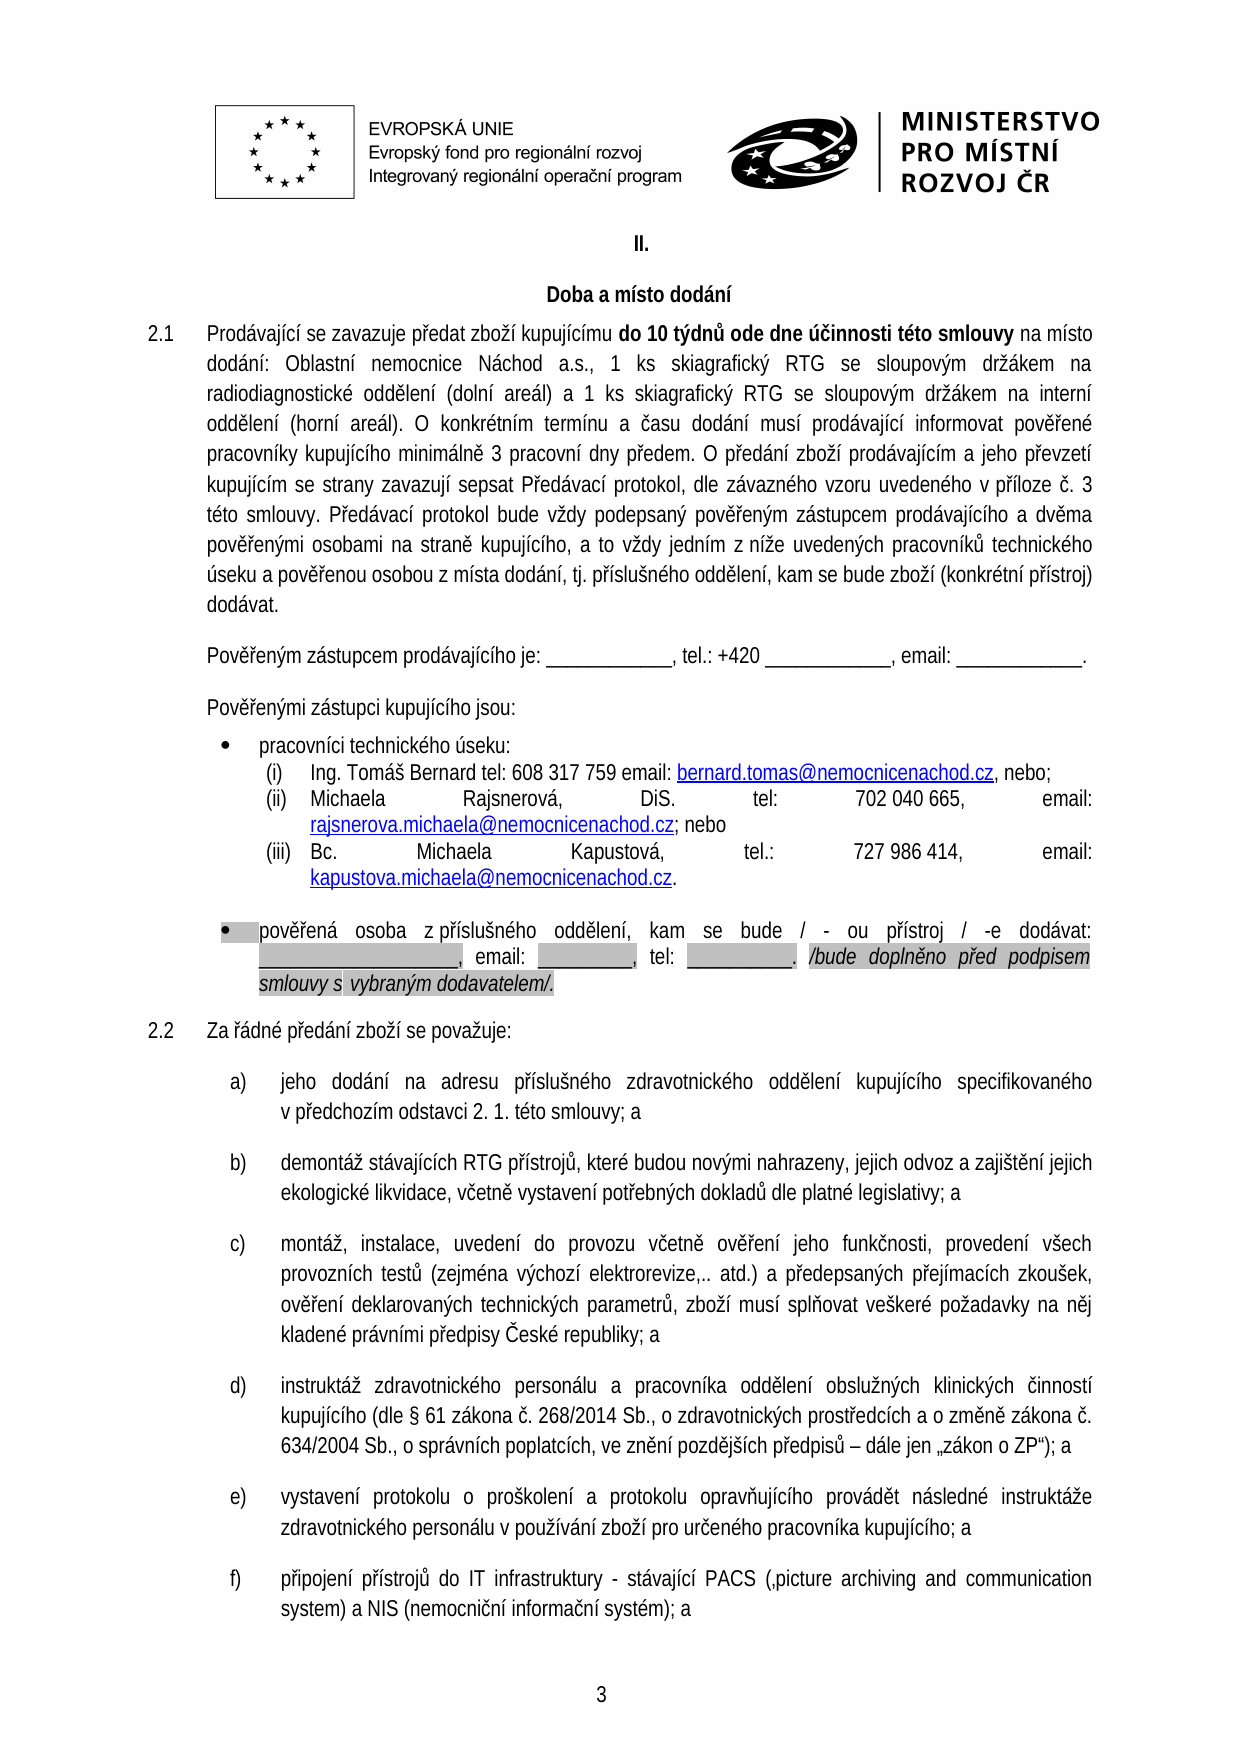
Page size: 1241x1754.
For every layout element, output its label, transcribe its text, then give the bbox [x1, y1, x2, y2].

list Bc. Michaela Kapustová, tel.: 727 986 414, email: kapustova.michaela@nemocnicenachod.cz. [266, 838, 1093, 890]
list Michaela Rajsnerová, DiS. tel: 702 040 665, email: rajsnerova.michaela@nemocnicenachod.cz; nebo [266, 785, 1093, 838]
list Ing. Tomáš Bernard tel: 608 317 759 email: bernard.tomas@nemocnicenachod.cz, nebo; [266, 759, 1093, 785]
list pracovníci technického úseku: [221, 732, 1093, 759]
subtitle Doba a místo dodání [185, 281, 1093, 307]
text Pověřenými zástupci kupujícího jsou: [207, 693, 1093, 720]
list montáž, instalace, uvedení do provozu včetně ověření jeho funkčnosti, provedení všech provozních testů (zejména výchozí elektrorevize,.. atd.) a předepsaných přejímacích zkoušek, ověření deklarovaných technických parametrů, zboží musí splňovat veškeré požadavky na něj kladené právními předpisy České republiky; a [230, 1230, 1093, 1347]
list demontáž stávajících RTG přístrojů, které budou novými nahrazeny, jejich odvoz a zajištění jejich ekologické likvidace, včetně vystavení potřebných dokladů dle platné legislativy; a [230, 1149, 1093, 1206]
list pověřená osoba z příslušného oddělení, kam se bude / - ou přístroj / -e dodávat: ___________________, email: _________, tel: __________. /bude doplněno před podpisem smlouvy s vybraným dodavatelem/. [221, 917, 1093, 996]
list instruktáž zdravotnického personálu a pracovníka oddělení obslužných klinických činností kupujícího (dle § 61 zákona č. 268/2014 Sb., o zdravotnických prostředcích a o změně zákona č. 634/2004 Sb., o správních poplatcích, ve znění pozdějších předpisů – dále jen „zákon o ZP“); a [230, 1372, 1093, 1459]
picture [184, 73, 1130, 230]
list Za řádné předání zboží se považuje: [148, 1017, 1093, 1043]
list jeho dodání na adresu příslušného zdravotnického oddělení kupujícího specifikovaného v předchozím odstavci 2. 1. této smlouvy; a [230, 1068, 1093, 1124]
text Pověřeným zástupcem prodávajícího je: ____________, tel.: +420 ____________, email: ____________. [207, 642, 1093, 669]
list Prodávající se zavazuje předat zboží kupujícímu do 10 týdnů ode dne účinnosti této smlouvy na místo dodání: Oblastní nemocnice Náchod a.s., 1 ks skiagrafický RTG se sloupovým držákem na radiodiagnostické oddělení (dolní areál) a 1 ks skiagrafický RTG se sloupovým držákem na interní oddělení (horní areál). O konkrétním termínu a času dodání musí prodávající informovat pověřené pracovníky kupujícího minimálně 3 pracovní dny předem. O předání zboží prodávajícím a jeho převzetí kupujícím se strany zavazují sepsat Předávací protokol, dle závazného vzoru uvedeného v příloze č. 3 této smlouvy. Předávací protokol bude vždy podepsaný pověřeným zástupcem prodávajícího a dvěma pověřenými osobami na straně kupujícího, a to vždy jedním z níže uvedených pracovníků technického úseku a pověřenou osobou z místa dodání, tj. příslušného oddělení, kam se bude zboží (konkrétní přístroj) dodávat. [148, 319, 1093, 618]
text II. [185, 230, 1093, 256]
list vystavení protokolu o proškolení a protokolu opravňujícího provádět následné instruktáže zdravotnického personálu v používání zboží pro určeného pracovníka kupujícího; a [230, 1483, 1093, 1540]
list připojení přístrojů do IT infrastruktury - stávající PACS (‚picture archiving and communication system) a NIS (nemocniční informační systém); a [230, 1564, 1093, 1621]
